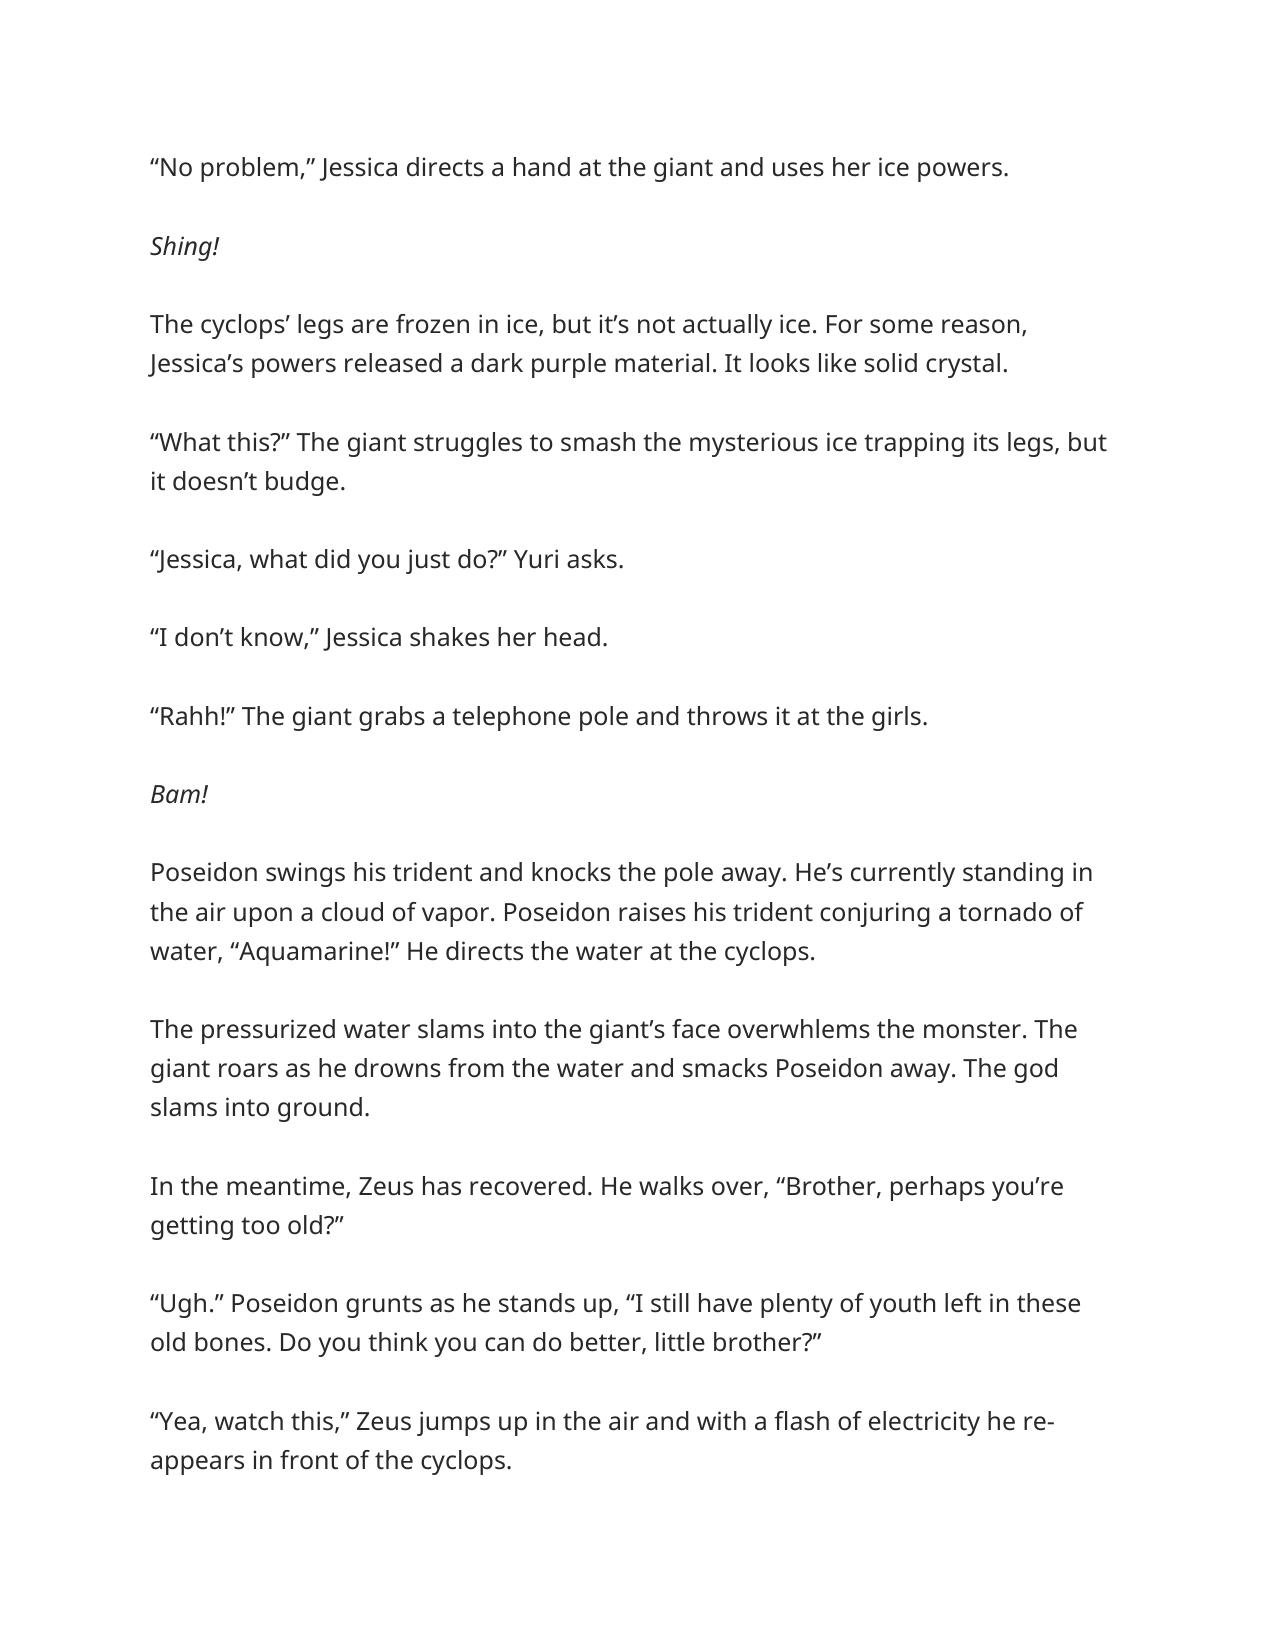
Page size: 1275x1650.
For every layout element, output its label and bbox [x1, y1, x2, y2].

text [150, 150, 1125, 1477]
